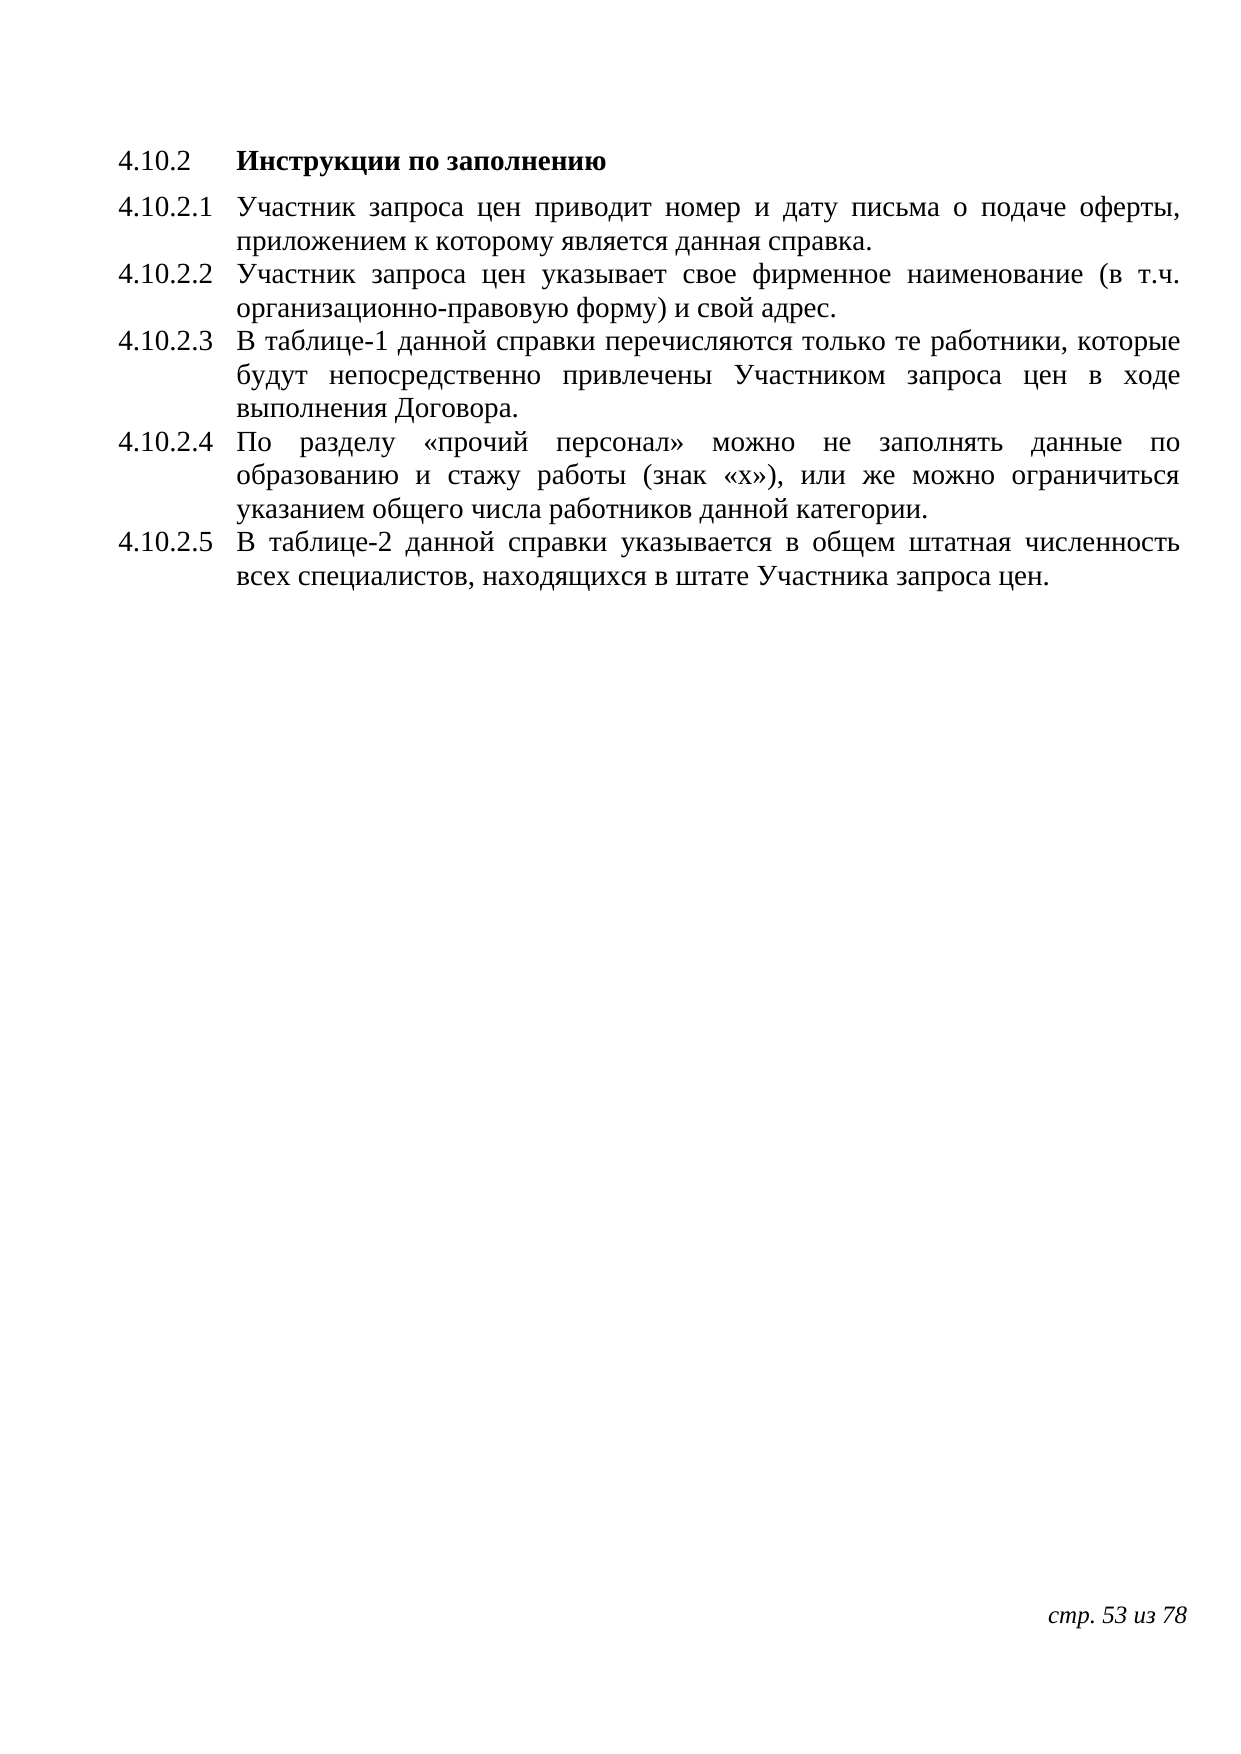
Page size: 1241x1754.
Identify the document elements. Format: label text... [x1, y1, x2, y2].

text Участник запроса цен указывает свое фирменное наименование (в т.ч. организационно-правовую форму) и свой адрес. [118, 256, 1181, 323]
text В таблице-1 данной справки перечисляются только те работники, которые будут непосредственно привлечены Участником запроса цен в ходе выполнения Договора. [118, 323, 1181, 424]
text По разделу «прочий персонал» можно не заполнять данные по образованию и стажу работы (знак «х»), или же можно ограничиться указанием общего числа работников данной категории. [118, 424, 1181, 524]
text Инструкции по заполнению [118, 143, 1181, 177]
text Участник запроса цен приводит номер и дату письма о подаче оферты, приложением к которому является данная справка. [118, 189, 1181, 256]
text В таблице-2 данной справки указывается в общем штатная численность всех специалистов, находящихся в штате Участника запроса цен. [118, 524, 1181, 592]
